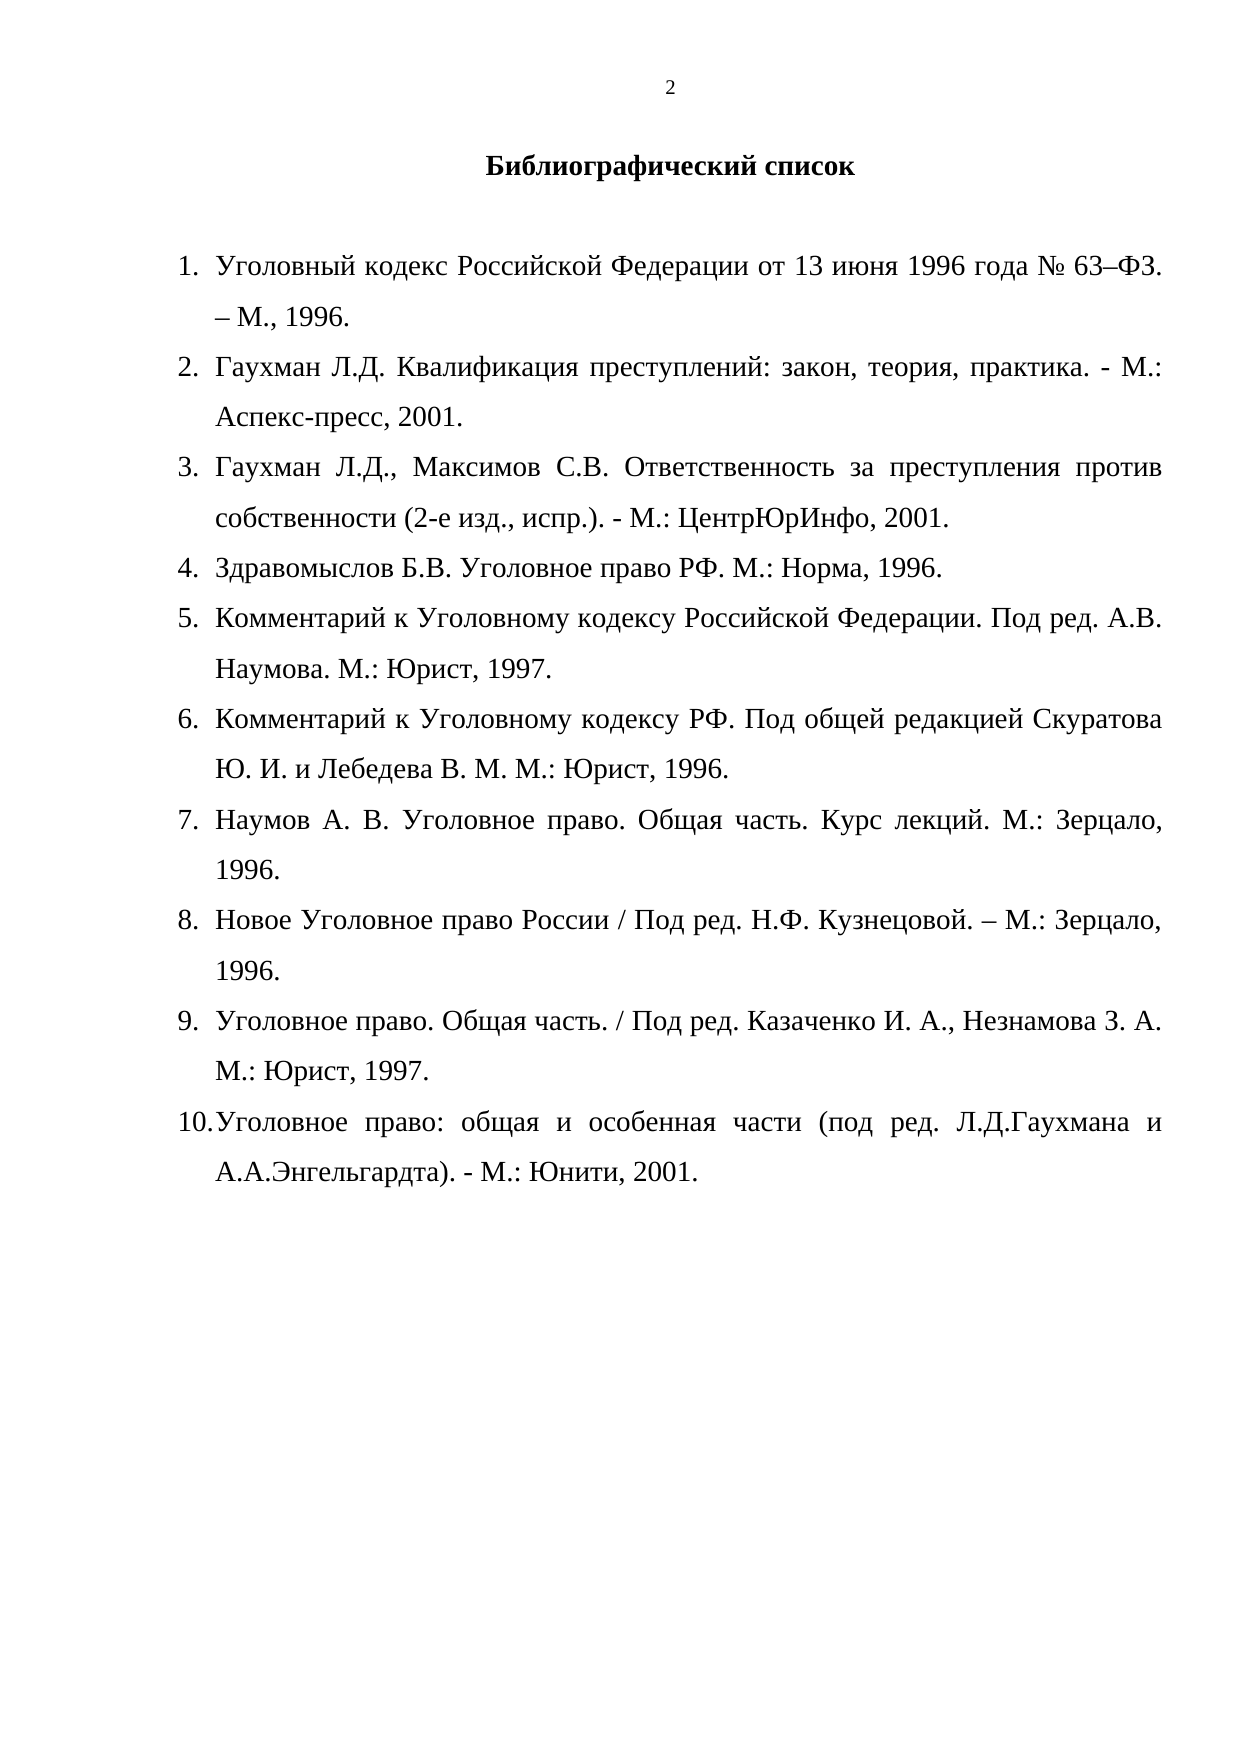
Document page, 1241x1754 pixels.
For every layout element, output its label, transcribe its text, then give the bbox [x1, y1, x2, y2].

list Комментарий к Уголовному кодексу Российской Федерации. Под ред. А.В. Наумова. М.: Юрист, 1997. [177, 601, 1163, 684]
list Наумов А. В. Уголовное право. Общая часть. Курс лекций. М.: Зерцало, 1996. [177, 802, 1163, 886]
list Уголовное право. Общая часть. / Под ред. Казаченко И. А., Незнамова З. А. М.: Юрист, 1997. [177, 1003, 1163, 1087]
subtitle Библиографический список [177, 148, 1163, 181]
list Гаухман Л.Д. Квалификация преступлений: закон, теория, практика. - М.: Аспекс-пресс, 2001. [177, 349, 1163, 433]
list Новое Уголовное право России / Под ред. Н.Ф. Кузнецовой. – М.: Зерцало, 1996. [177, 902, 1163, 986]
list Гаухман Л.Д., Максимов С.В. Ответственность за преступления против собственности (2-е изд., испр.). - М.: ЦентрЮрИнфо, 2001. [177, 449, 1163, 533]
list Уголовное право: общая и особенная части (под ред. Л.Д.Гаухмана и А.А.Энгельгардта). - М.: Юнити, 2001. [177, 1104, 1163, 1187]
list Уголовный кодекс Российской Федерации от 13 июня 1996 года № 63–ФЗ. – М., 1996. [177, 248, 1163, 332]
list Комментарий к Уголовному кодексу РФ. Под общей редакцией Скуратова Ю. И. и Лебедева В. М. М.: Юрист, 1996. [177, 701, 1163, 785]
list Здравомыслов Б.В. Уголовное право РФ. М.: Норма, 1996. [177, 550, 1163, 584]
